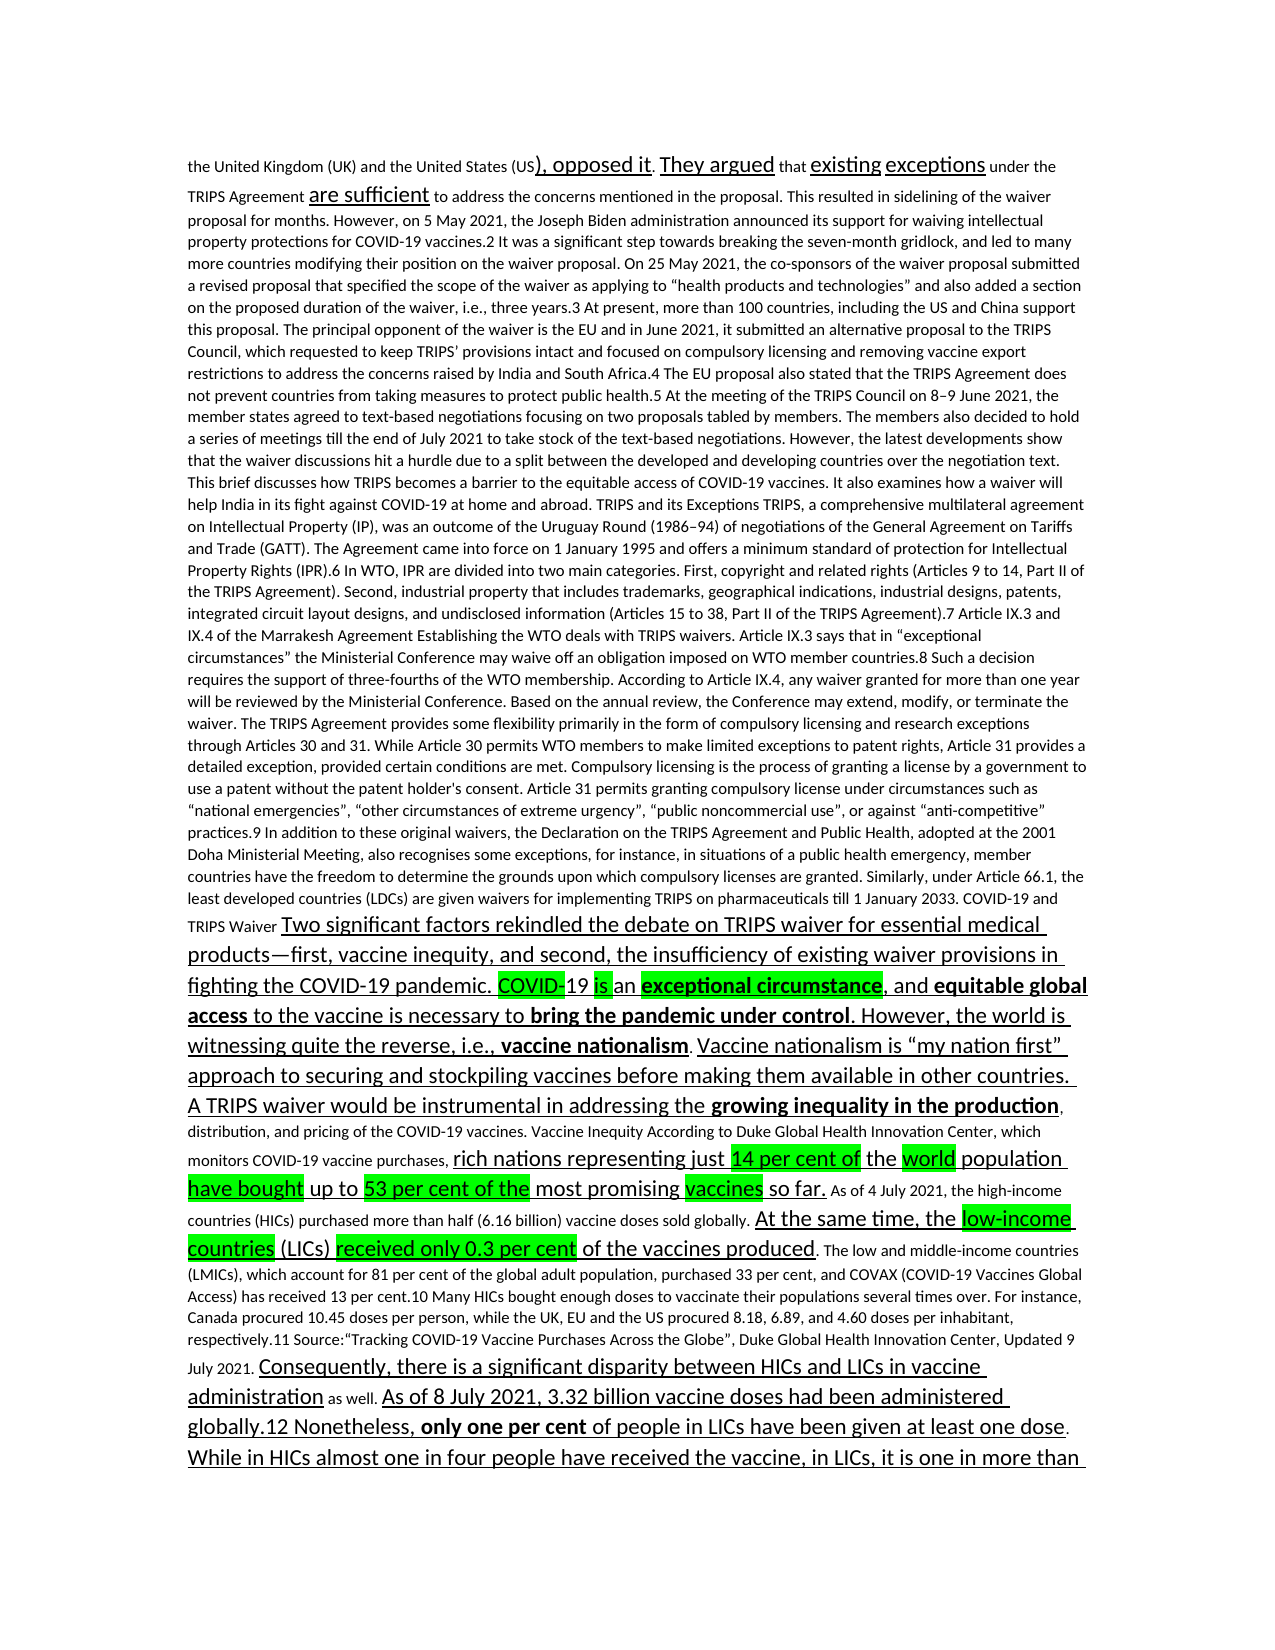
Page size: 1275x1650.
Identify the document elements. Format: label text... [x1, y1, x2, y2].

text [187, 996, 1087, 1471]
